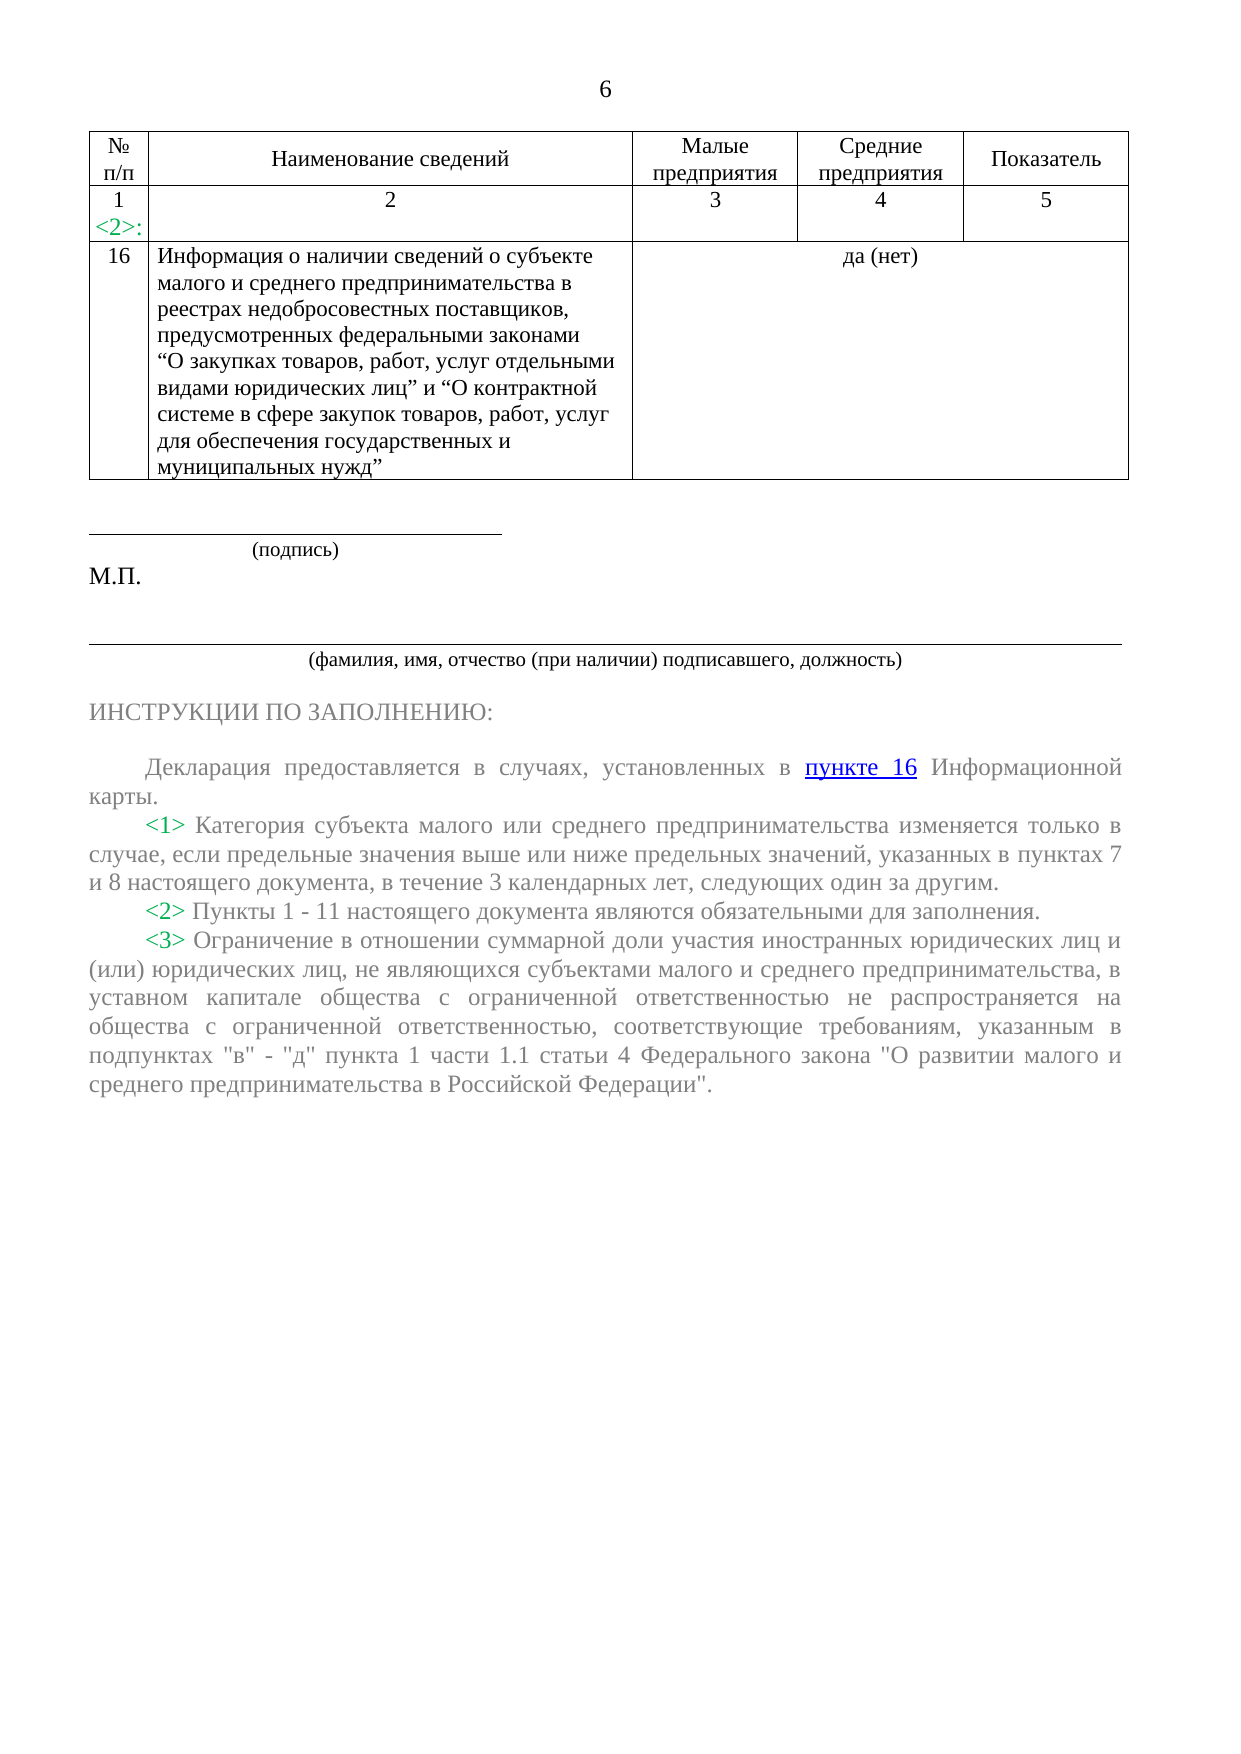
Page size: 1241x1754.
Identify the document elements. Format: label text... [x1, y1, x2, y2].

text Декларация предоставляется в случаях, установленных в пункте 16 Информационной карты. [89, 752, 1122, 810]
table_header Наименование сведений [149, 132, 632, 185]
text М.П. [89, 561, 1122, 590]
text <2> Пункты 1 - 11 настоящего документа являются обязательными для заполнения. [89, 896, 1122, 925]
table_cell 5 [964, 186, 1128, 241]
table_cell 3 [633, 186, 797, 241]
text (фамилия, имя, отчество (при наличии) подписавшего, должность) [89, 645, 1122, 671]
text (подпись) [89, 535, 502, 561]
table_header Средние предприятия [798, 132, 963, 185]
table_cell 4 [798, 186, 963, 241]
table_cell Информация о наличии сведений о субъекте малого и среднего предпринимательства в реестрах недобросовестных поставщиков, предусмотренных федеральными законами “О закупках товаров, работ, услуг отдельными видами юридических лиц” и “О контрактной системе в сфере закупок товаров, работ, услуг для обеспечения государственных и муниципальных нужд” [149, 242, 632, 479]
table_cell 16 [90, 242, 148, 479]
table_header Малые предприятия [633, 132, 797, 185]
table_header № п/п [90, 132, 148, 185]
table_header Показатель [964, 132, 1128, 185]
table_cell да (нет) [633, 242, 1128, 479]
text ИНСТРУКЦИИ ПО ЗАПОЛНЕНИЮ: [89, 697, 1122, 726]
text <1> Категория субъекта малого или среднего предпринимательства изменяется только в случае, если предельные значения выше или ниже предельных значений, указанных в пунктах 7 и 8 настоящего документа, в течение 3 календарных лет, следующих один за другим. [89, 810, 1122, 896]
text <3> Ограничение в отношении суммарной доли участия иностранных юридических лиц и (или) юридических лиц, не являющихся субъектами малого и среднего предпринимательства, в уставном капитале общества с ограниченной ответственностью не распространяется на общества с ограниченной ответственностью, соответствующие требованиям, указанным в подпунктах "в" - "д" пункта 1 части 1.1 статьи 4 Федерального закона "О развитии малого и среднего предпринимательства в Российской Федерации". [89, 925, 1122, 1097]
table_cell 1 <2>: [90, 186, 148, 241]
table_cell 2 [149, 186, 632, 241]
